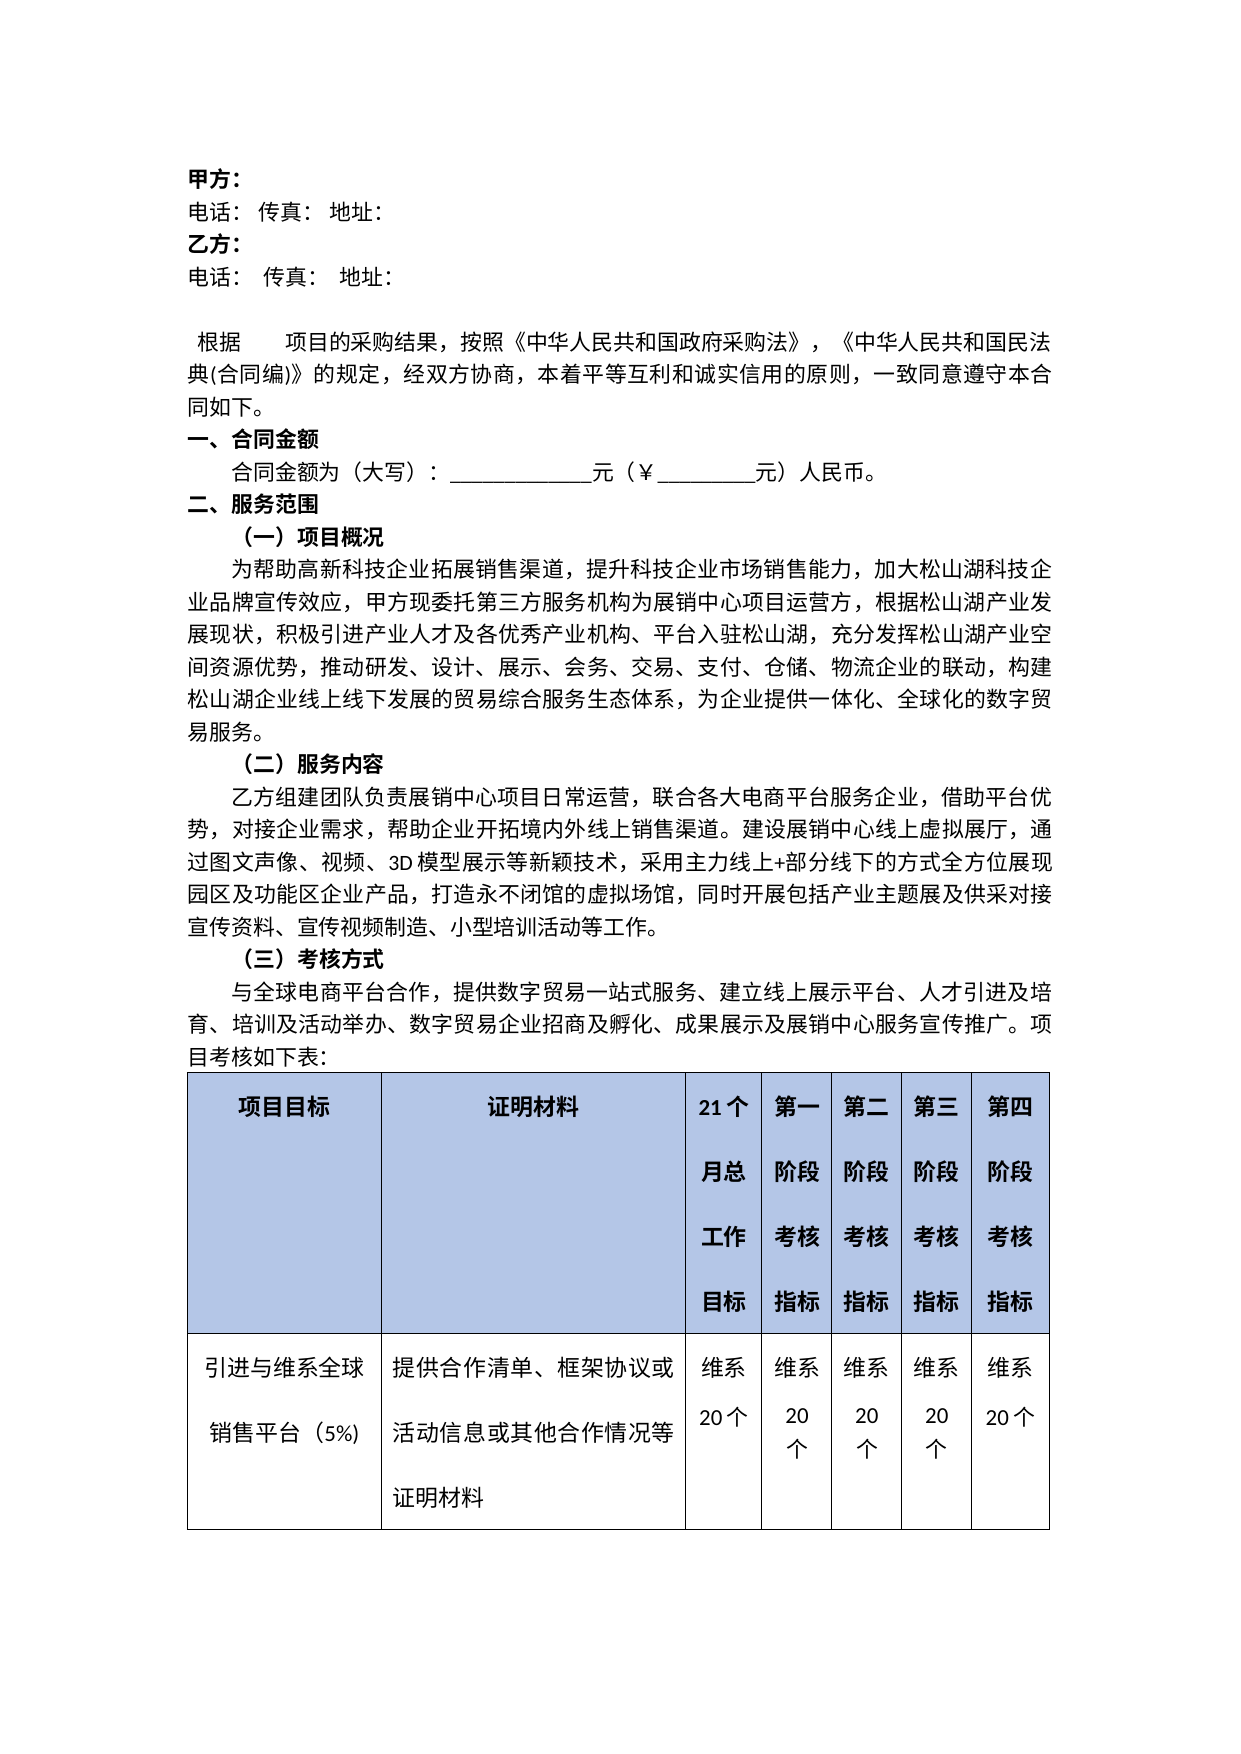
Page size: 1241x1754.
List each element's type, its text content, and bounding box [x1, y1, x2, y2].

text 电话： 传真： 地址： [187, 259, 1053, 292]
table_header 项目目标 [188, 1073, 381, 1333]
table_header 21个月总工作目标 [686, 1073, 761, 1333]
text 为帮助高新科技企业拓展销售渠道，提升科技企业市场销售能力，加大松山湖科技企业品牌宣传效应，甲方现委托第三方服务机构为展销中心项目运营方，根据松山湖产业发展现状，积极引进产业人才及各优秀产业机构、平台入驻松山湖，充分发挥松山湖产业空间资源优势，推动研发、设计、展示、会务、交易、支付、仓储、物流企业的联动，构建松山湖企业线上线下发展的贸易综合服务生态体系，为企业提供一体化、全球化的数字贸易服务。 [187, 552, 1053, 747]
text （二）服务内容 [187, 747, 1053, 779]
text （三）考核方式 [187, 942, 1053, 974]
table_cell 提供合作清单、框架协议或活动信息或其他合作情况等证明材料 [382, 1334, 685, 1529]
table_header 第三阶段 考核指标 [902, 1073, 971, 1333]
table_cell 维系20个 [832, 1334, 901, 1529]
text 根据 项目的采购结果，按照《中华人民共和国政府采购法》，《中华人民共和国民法典(合同编)》的规定，经双方协商，本着平等互利和诚实信用的原则，一致同意遵守本合同如下。 [187, 324, 1053, 422]
text 乙方： [187, 227, 1053, 259]
table_header 第四阶段 考核指标 [972, 1073, 1049, 1333]
text 与全球电商平台合作，提供数字贸易一站式服务、建立线上展示平台、人才引进及培育、培训及活动举办、数字贸易企业招商及孵化、成果展示及展销中心服务宣传推广。项目考核如下表： [187, 974, 1053, 1072]
text （一）项目概况 [187, 519, 1053, 552]
text 二、服务范围 [187, 487, 1053, 519]
table_cell 维系20个 [972, 1334, 1049, 1529]
table_header 第二阶段 考核指标 [832, 1073, 901, 1333]
table_cell 维系20个 [902, 1334, 971, 1529]
text 合同金额为（大写）：_____________元（￥_________元）人民币。 [187, 454, 1053, 487]
table_cell 维系20个 [686, 1334, 761, 1529]
table_header 第一阶段 考核指标 [762, 1073, 831, 1333]
text 一、合同金额 [187, 422, 1053, 454]
text 甲方： [187, 162, 1053, 194]
text 电话： 传真： 地址： [187, 194, 1053, 227]
text 乙方组建团队负责展销中心项目日常运营，联合各大电商平台服务企业，借助平台优势，对接企业需求，帮助企业开拓境内外线上销售渠道。建设展销中心线上虚拟展厅，通过图文声像、视频、3D模型展示等新颖技术，采用主力线上+部分线下的方式全方位展现园区及功能区企业产品，打造永不闭馆的虚拟场馆，同时开展包括产业主题展及供采对接、宣传资料、宣传视频制造、小型培训活动等工作。 [187, 779, 1053, 942]
table_header 证明材料 [382, 1073, 685, 1333]
table_cell 维系20个 [762, 1334, 831, 1529]
table_cell 引进与维系全球销售平台（5%) [188, 1334, 381, 1529]
